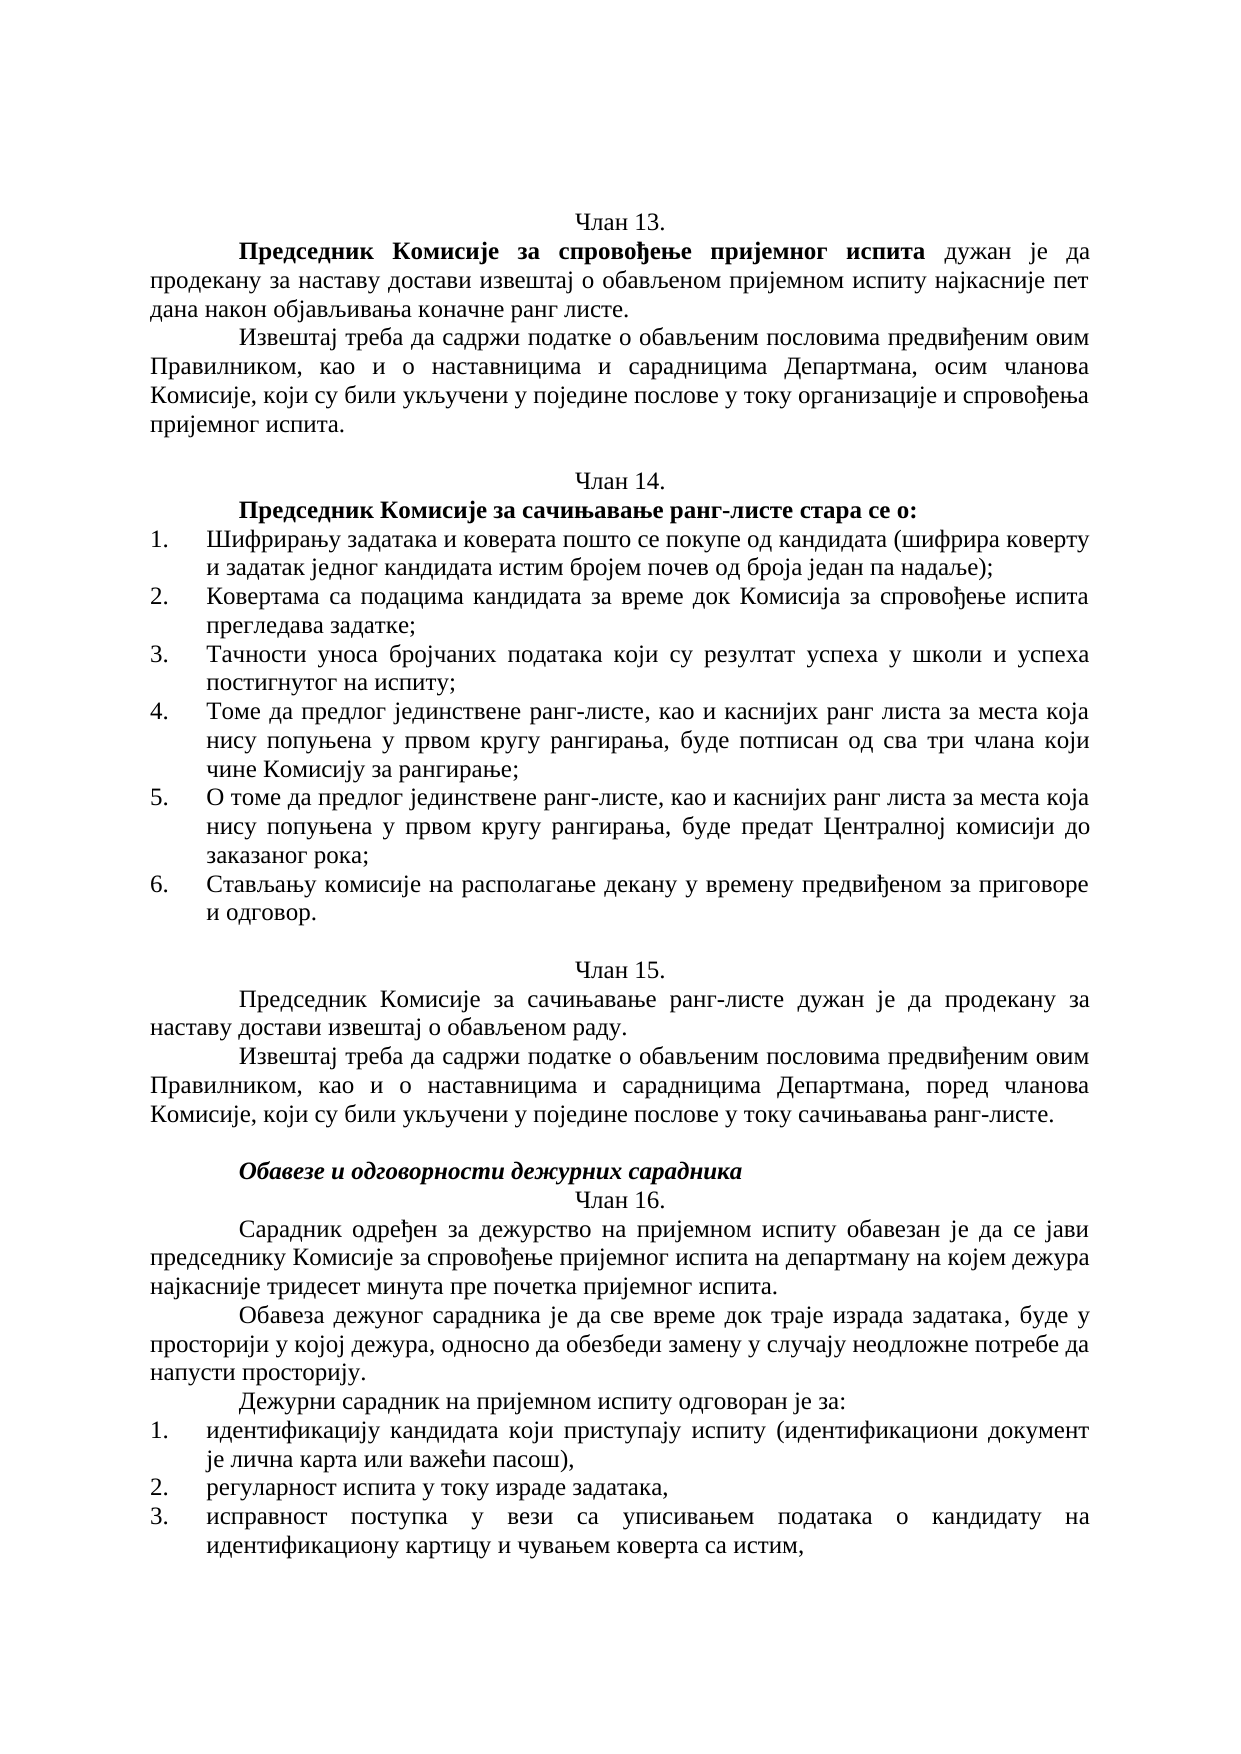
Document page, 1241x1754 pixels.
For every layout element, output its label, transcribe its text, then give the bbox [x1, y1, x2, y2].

text Председник Комисије за сачињавање ранг-листе дужан је да продекану за наставу достави извештај о обављеном раду. [150, 984, 1090, 1041]
list исправност поступка у вези са уписивањем података о кандидату на идентификациону картицу и чувањем коверта са истим, [150, 1501, 1090, 1559]
text Извештај треба да садржи податке о обављеним пословима предвиђеним овим Правилником, као и о наставницима и сарадницима Департмана, осим чланова Комисије, који су били укључени у поједине послове у току организације и спровођења пријемног испита. [150, 322, 1090, 437]
text Члан 14. [150, 466, 1090, 495]
text Председник Комисије за сачињавање ранг-листе стара се о: [150, 495, 1090, 524]
list О томе да предлог јединствене ранг-листе, као и каснијих ранг листа за места која нису попуњена у првом кругу рангирања, буде предат Централној комисији до заказаног рока; [150, 782, 1090, 869]
text Члан 16. [150, 1185, 1090, 1214]
text Дежурни сарадник на пријемном испиту одговоран је за: [150, 1386, 1090, 1415]
list Ковертама са подацима кандидата за време док Комисија за спровођење испита прегледава задатке; [150, 581, 1090, 639]
list Шифрирању задатака и коверата пошто се покупе од кандидата (шифрира коверту и задатак једног кандидата истим бројем почев од броја један па надаље); [150, 524, 1090, 581]
text Обавезе и одговорности дежурних сарадника [150, 1156, 1090, 1185]
text Члан 15. [150, 955, 1090, 984]
list Томе да предлог јединствене ранг-листе, као и каснијих ранг листа за места која нису попуњена у првом кругу рангирања, буде потписан од сва три члана који чине Комисију за рангирање; [150, 696, 1090, 782]
list регуларност испита у току израде задатака, [150, 1472, 1090, 1501]
text Сарадник одређен за дежурство на пријемном испиту обавезан је да се јави председнику Комисије за спровођење пријемног испита на департману на којем дежура најкасније тридесет минута пре почетка пријемног испита. [150, 1214, 1090, 1300]
text Члан 13. [150, 207, 1090, 236]
list Стављању комисије на располагање декану у времену предвиђеном за приговоре и одговор. [150, 869, 1090, 926]
text Обавеза дежуног сарадника је да све време док траје израда задатака, буде у просторији у којој дежура, односно да обезбеди замену у случају неодложне потребе да напусти просторију. [150, 1300, 1090, 1386]
list идентификацију кандидата који приступају испиту (идентификациони документ је лична карта или важећи пасош), [150, 1415, 1090, 1472]
list Тачности уноса бројчаних података који су резултат успеха у школи и успеха постигнутог на испиту; [150, 639, 1090, 696]
text Извештај треба да садржи податке о обављеним пословима предвиђеним овим Правилником, као и о наставницима и сарадницима Департмана, поред чланова Комисије, који су били укључени у поједине послове у току сачињавања ранг-листе. [150, 1041, 1090, 1127]
text Председник Комисије за спровођење пријемног испита дужан је да продекану за наставу достави извештај о обављеном пријемном испиту најкасније пет дана након објављивања коначне ранг листе. [150, 236, 1090, 322]
